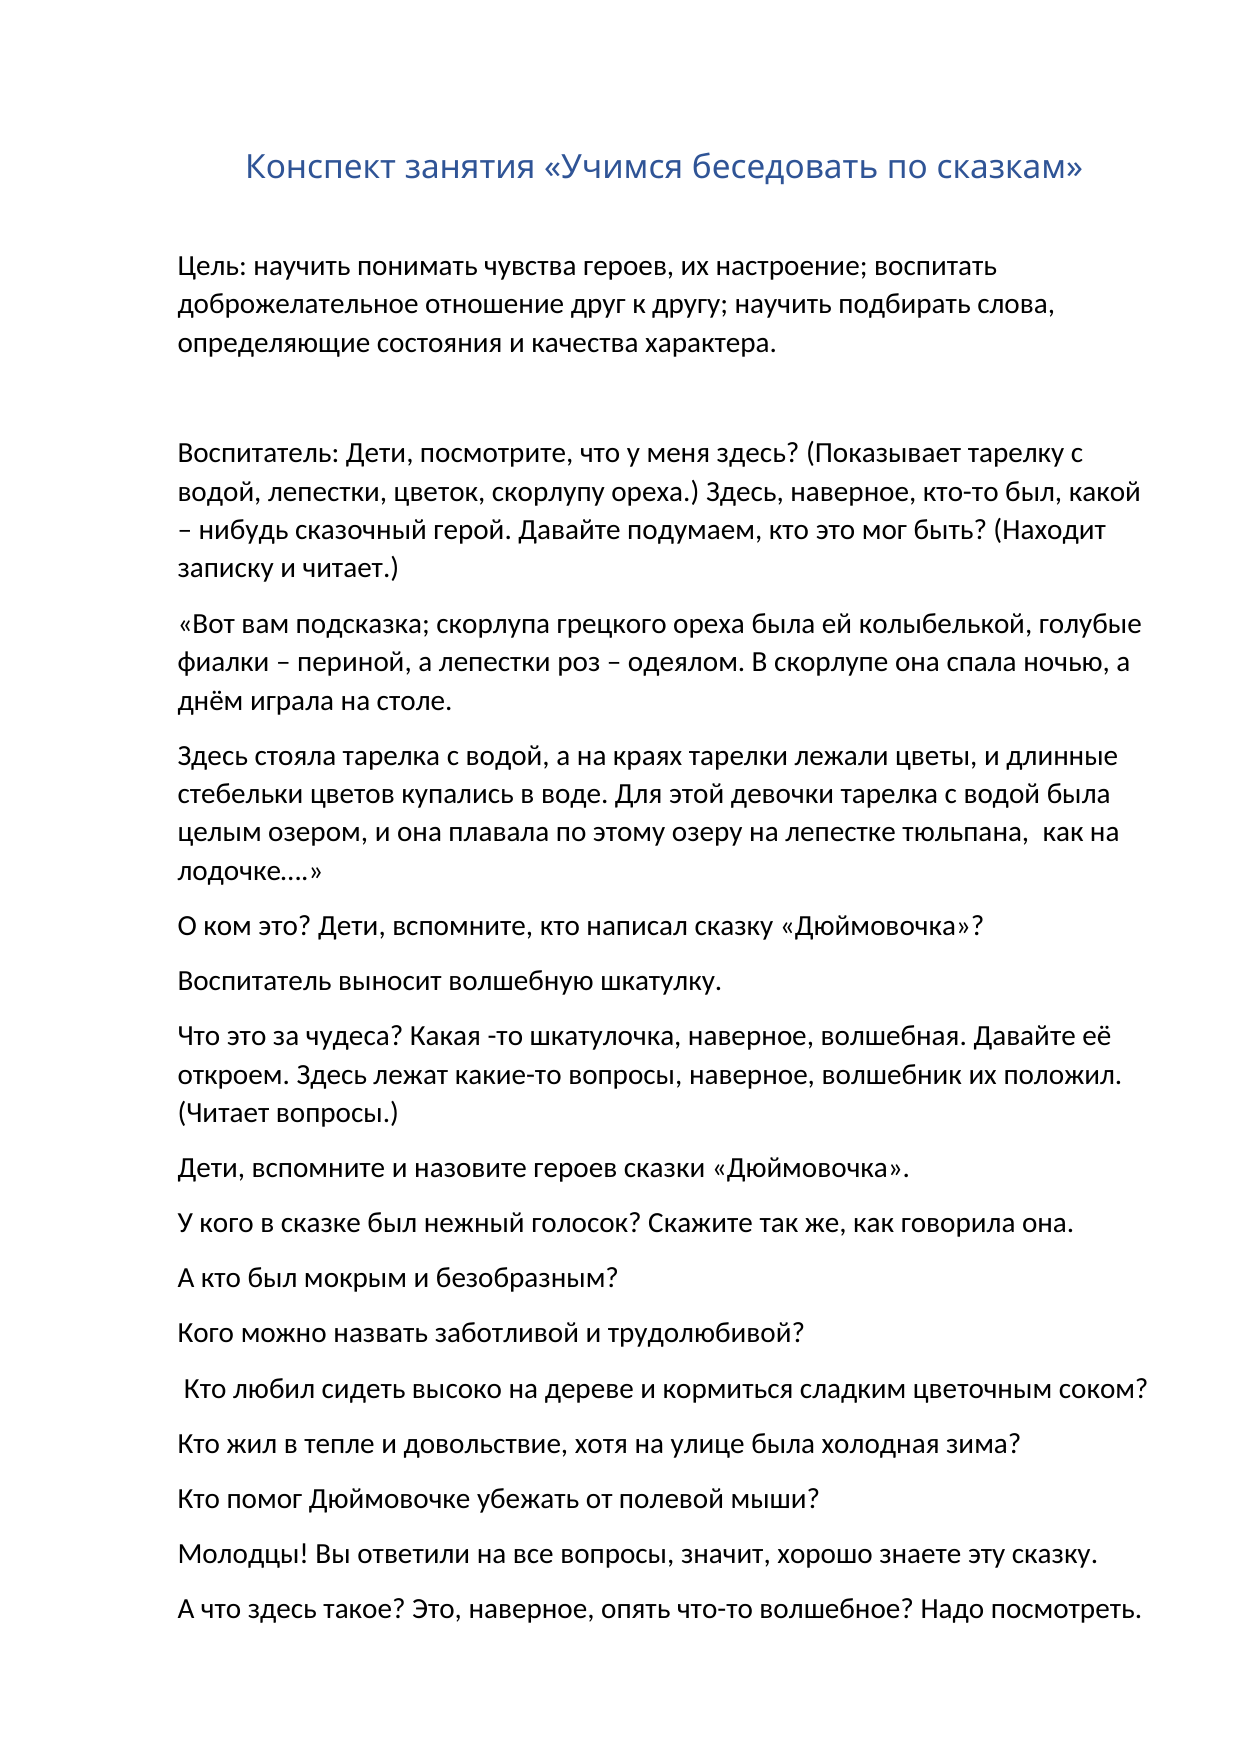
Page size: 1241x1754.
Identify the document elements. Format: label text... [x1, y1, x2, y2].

text «Вот вам подсказка; скорлупа грецкого ореха была ей колыбелькой, голубые фиалки – периной, а лепестки роз – одеялом. В скорлупе она спала ночью, а днём играла на столе. [177, 605, 1152, 717]
text О ком это? Дети, вспомните, кто написал сказку «Дюймовочка»? [177, 907, 1152, 943]
text Кто помог Дюймовочке убежать от полевой мыши? [177, 1480, 1152, 1516]
text Молодцы! Вы ответили на все вопросы, значит, хорошо знаете эту сказку. [177, 1535, 1152, 1571]
text Кто жил в тепле и довольствие, хотя на улице была холодная зима? [177, 1425, 1152, 1460]
text Кого можно назвать заботливой и трудолюбивой? [177, 1314, 1152, 1350]
text Кто любил сидеть высоко на дереве и кормиться сладким цветочным соком? [177, 1370, 1152, 1405]
text Дети, вспомните и назовите героев сказки «Дюймовочка». [177, 1149, 1152, 1185]
text У кого в сказке был нежный голосок? Скажите так же, как говорила она. [177, 1204, 1152, 1240]
text Воспитатель выносит волшебную шкатулку. [177, 962, 1152, 998]
text А кто был мокрым и безобразным? [177, 1259, 1152, 1295]
text Здесь стояла тарелка с водой, а на краях тарелки лежали цветы, и длинные стебельки цветов купались в воде. Для этой девочки тарелка с водой была целым озером, и она плавала по этому озеру на лепестке тюльпана, как на лодочке….» [177, 737, 1152, 888]
text Воспитатель: Дети, посмотрите, что у меня здесь? (Показывает тарелку с водой, лепестки, цветок, скорлупу ореха.) Здесь, наверное, кто-то был, какой – нибудь сказочный герой. Давайте подумаем, кто это мог быть? (Находит записку и читает.) [177, 434, 1152, 585]
text Что это за чудеса? Какая -то шкатулочка, наверное, волшебная. Давайте её откроем. Здесь лежат какие-то вопросы, наверное, волшебник их положил. (Читает вопросы.) [177, 1017, 1152, 1130]
subtitle Конспект занятия «Учимся беседовать по сказкам» [177, 143, 1152, 188]
text А что здесь такое? Это, наверное, опять что-то волшебное? Надо посмотреть. [177, 1590, 1152, 1626]
text Цель: научить понимать чувства героев, их настроение; воспитать доброжелательное отношение друг к другу; научить подбирать слова, определяющие состояния и качества характера. [177, 247, 1152, 360]
